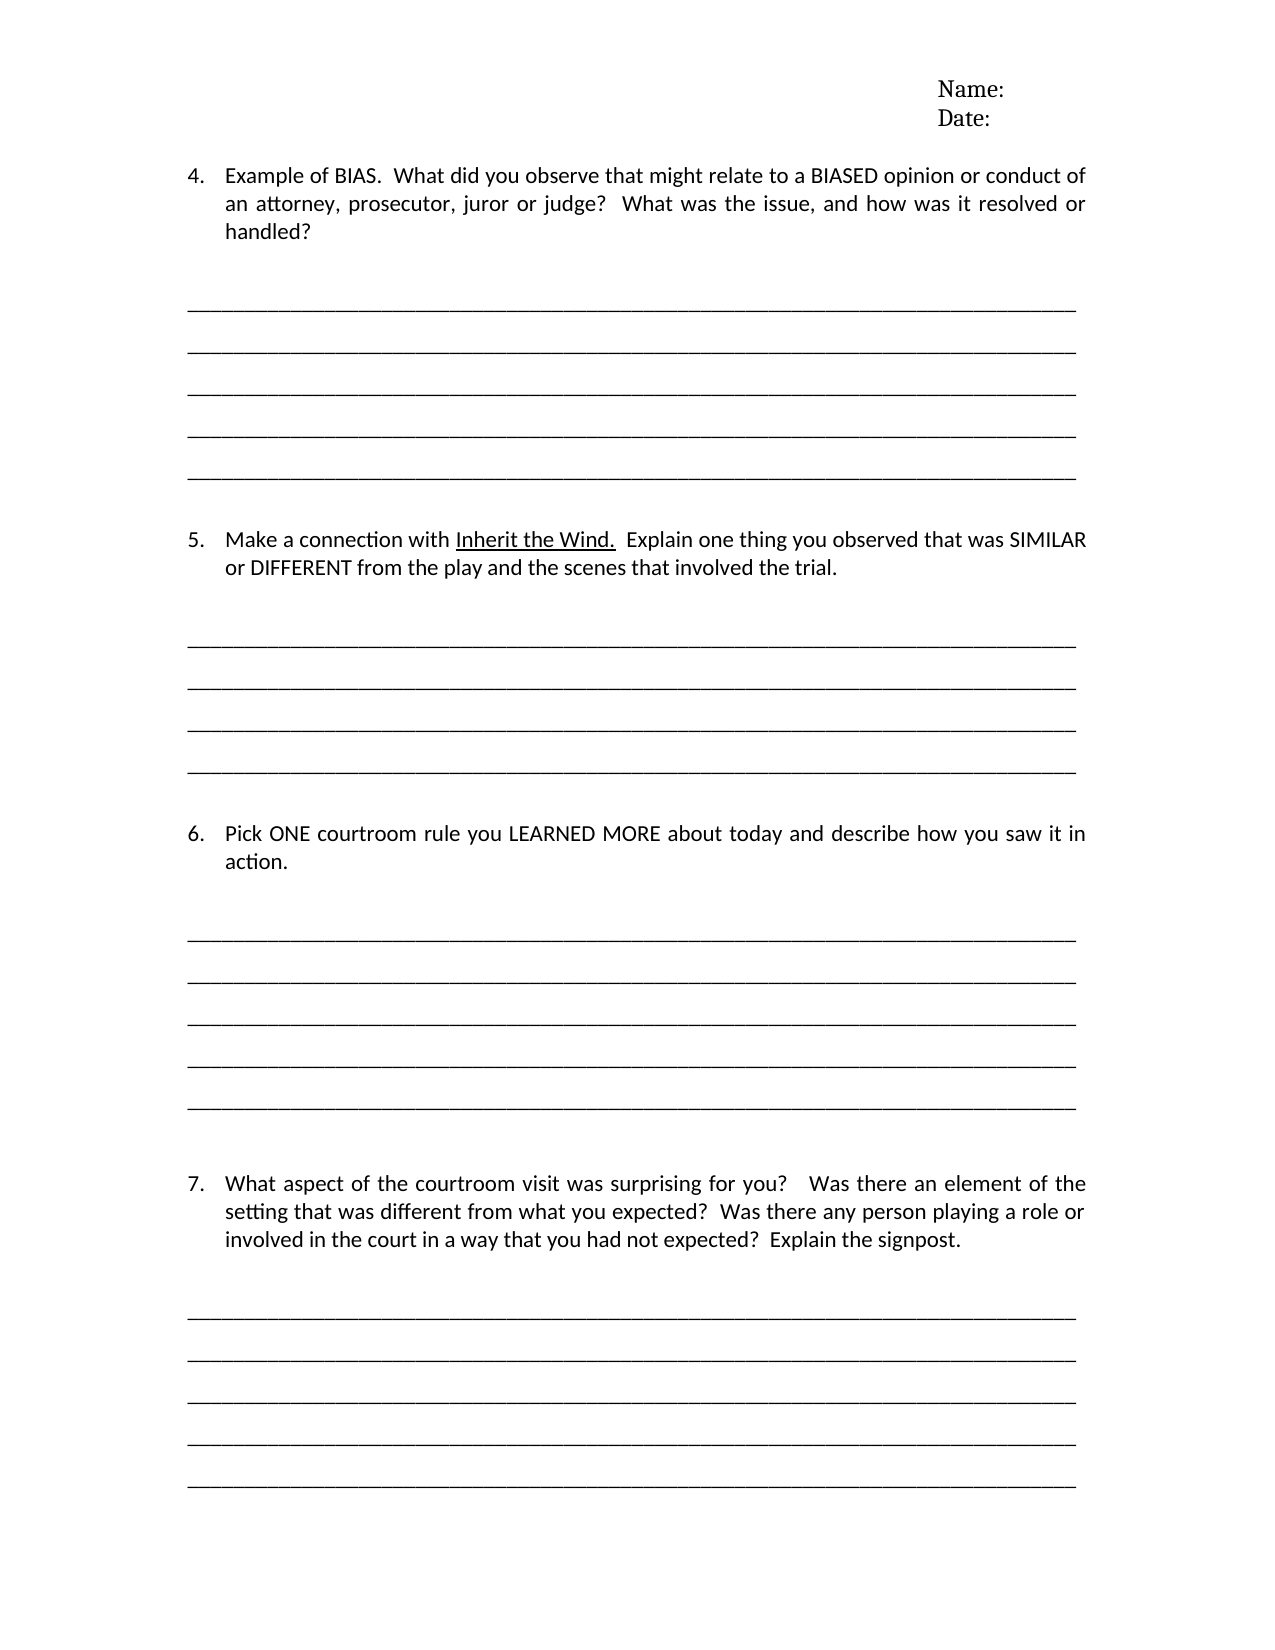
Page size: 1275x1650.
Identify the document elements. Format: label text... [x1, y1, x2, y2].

list Make a connection with Inherit the Wind. Explain one thing you observed that was SIMILAR or DIFFERENT from the play and the scenes that involved the trial. [187, 525, 1087, 581]
list Pick ONE courtroom rule you LEARNED MORE about today and describe how you saw it in action. [187, 819, 1087, 875]
text ____________________________________________________________________________________________________________________________________________________________ [187, 287, 1087, 357]
list Example of BIAS. What did you observe that might relate to a BIASED opinion or conduct of an attorney, prosecutor, juror or judge? What was the issue, and how was it resolved or handled? [187, 161, 1087, 245]
text ________________________________________________________________________________________________________________________________________________________________________________________________________________________________________________________________________________________________________________________ [187, 623, 1087, 777]
list What aspect of the courtroom visit was surprising for you? Was there an element of the setting that was different from what you expected? Was there any person playing a role or involved in the court in a way that you had not expected? Explain the signpost. [187, 1169, 1087, 1253]
text ______________________________________________________________________________________________________________________________________________________________________________________________________________________________________________________________________________________________________________________________________________________________________________________________________ [187, 1295, 1087, 1491]
text ____________________________________________________________________________________________________________________________________________________________ [187, 917, 1087, 987]
